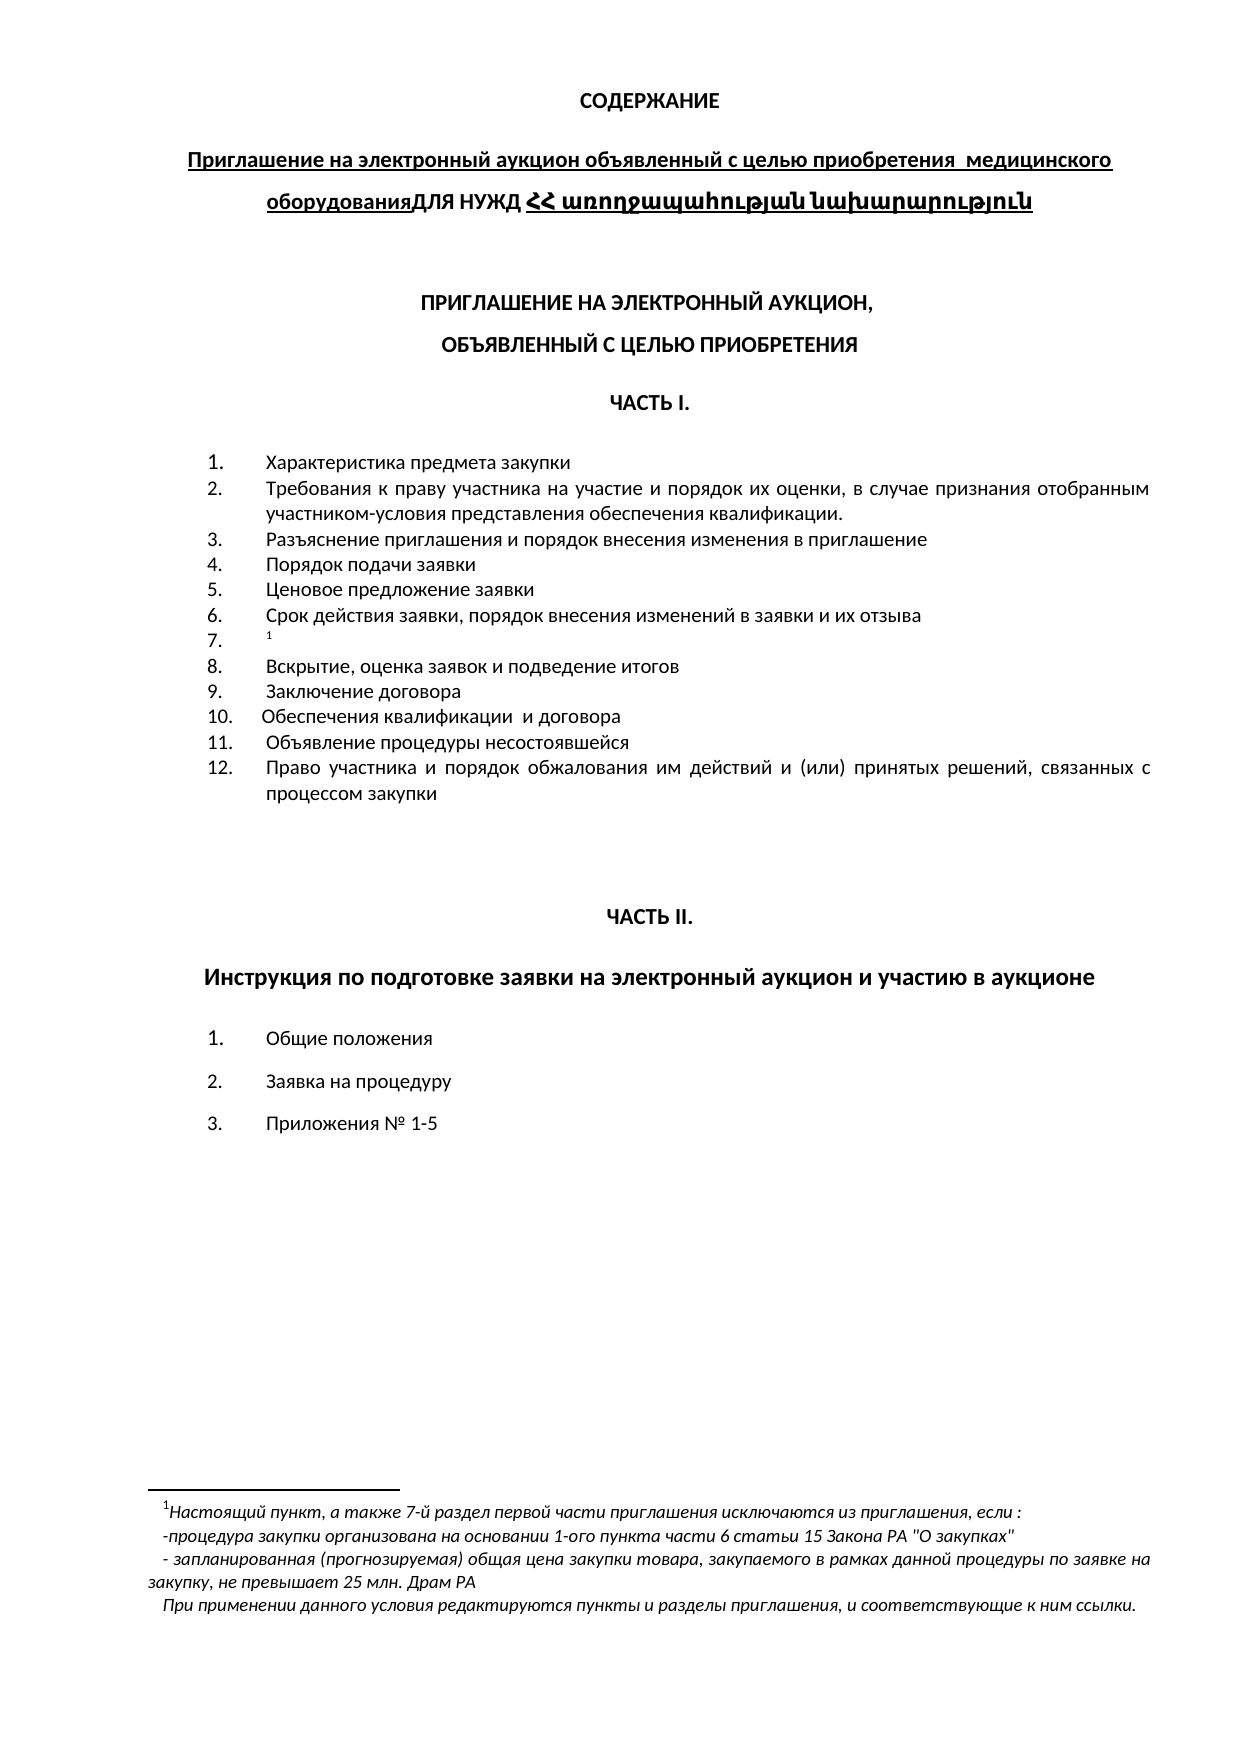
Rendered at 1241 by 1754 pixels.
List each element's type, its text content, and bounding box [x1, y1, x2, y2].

text Инструкция по подготовке заявки на электронный аукцион и участию в аукционе [148, 961, 1152, 991]
text СОДЕРЖАНИЕ [148, 86, 1152, 114]
text 3. Разъяснение приглашения и порядок внесения изменения в приглашение [207, 526, 1152, 551]
text 6. Срок действия заявки, порядок внесения изменений в заявки и их отзыва [207, 602, 1152, 627]
text 1. Общие положения [207, 1023, 1152, 1051]
text 5. Ценовое предложение заявки [207, 577, 1152, 602]
text 11. Объявление процедуры несостоявшейся [207, 729, 1152, 754]
text 8. Вскрытие, оценка заявок и подведение итогов [207, 653, 1152, 678]
text 3. Приложения № 1-5 [207, 1110, 1152, 1135]
text Приглашение на электронный аукцион объявленный с целью приобретения медицинского оборудованияДЛЯ НУЖД ՀՀ առողջապահության նախարարություն [148, 145, 1152, 215]
text 4. Порядок подачи заявки [207, 551, 1152, 577]
text 2. Требования к праву участника на участие и порядок их оценки, в случае признания отобранным участником-условия представления обеспечения квалификации. [207, 475, 1152, 526]
text ЧАСТЬ II. [148, 902, 1152, 930]
text 7. [207, 627, 1152, 653]
text 12. Право участника и порядок обжалования им действий и (или) принятых решений, связанных с процессом закупки [207, 754, 1152, 805]
text ПРИГЛАШЕНИЕ НА ЭЛЕКТРОННЫЙ АУКЦИОН, ОБЪЯВЛЕННЫЙ С ЦЕЛЬЮ ПРИОБРЕТЕНИЯ [148, 288, 1152, 358]
text 9. Заключение договора [207, 678, 1152, 704]
text 1. Характеристика предмета закупки [207, 447, 1152, 475]
text ЧАСТЬ I. [148, 388, 1152, 416]
text 10. Обеспечения квалификации и договора [207, 704, 1152, 729]
text 2. Заявка на процедуру [207, 1068, 1152, 1093]
